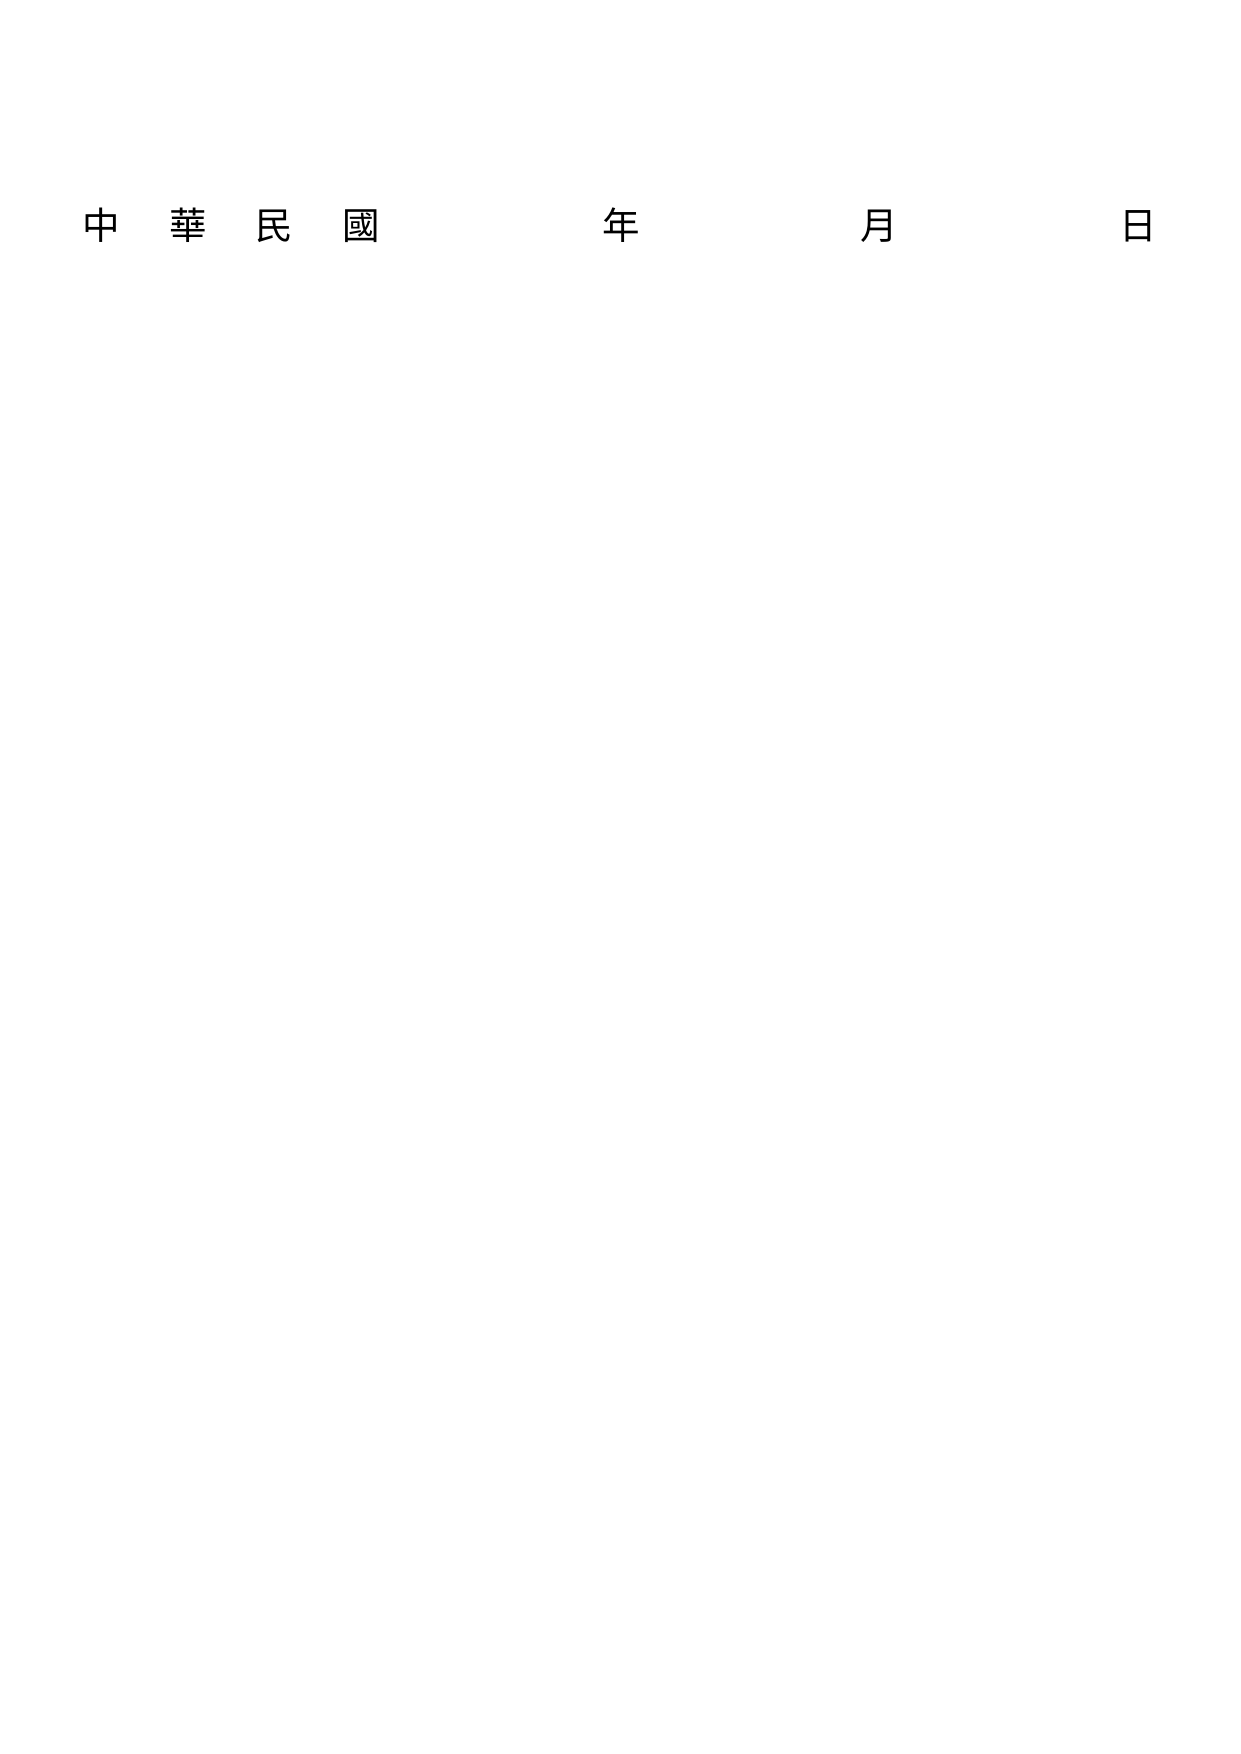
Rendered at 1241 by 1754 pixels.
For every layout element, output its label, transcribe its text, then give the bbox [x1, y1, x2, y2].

text 中華民國 年 月 日 [83, 196, 1157, 251]
